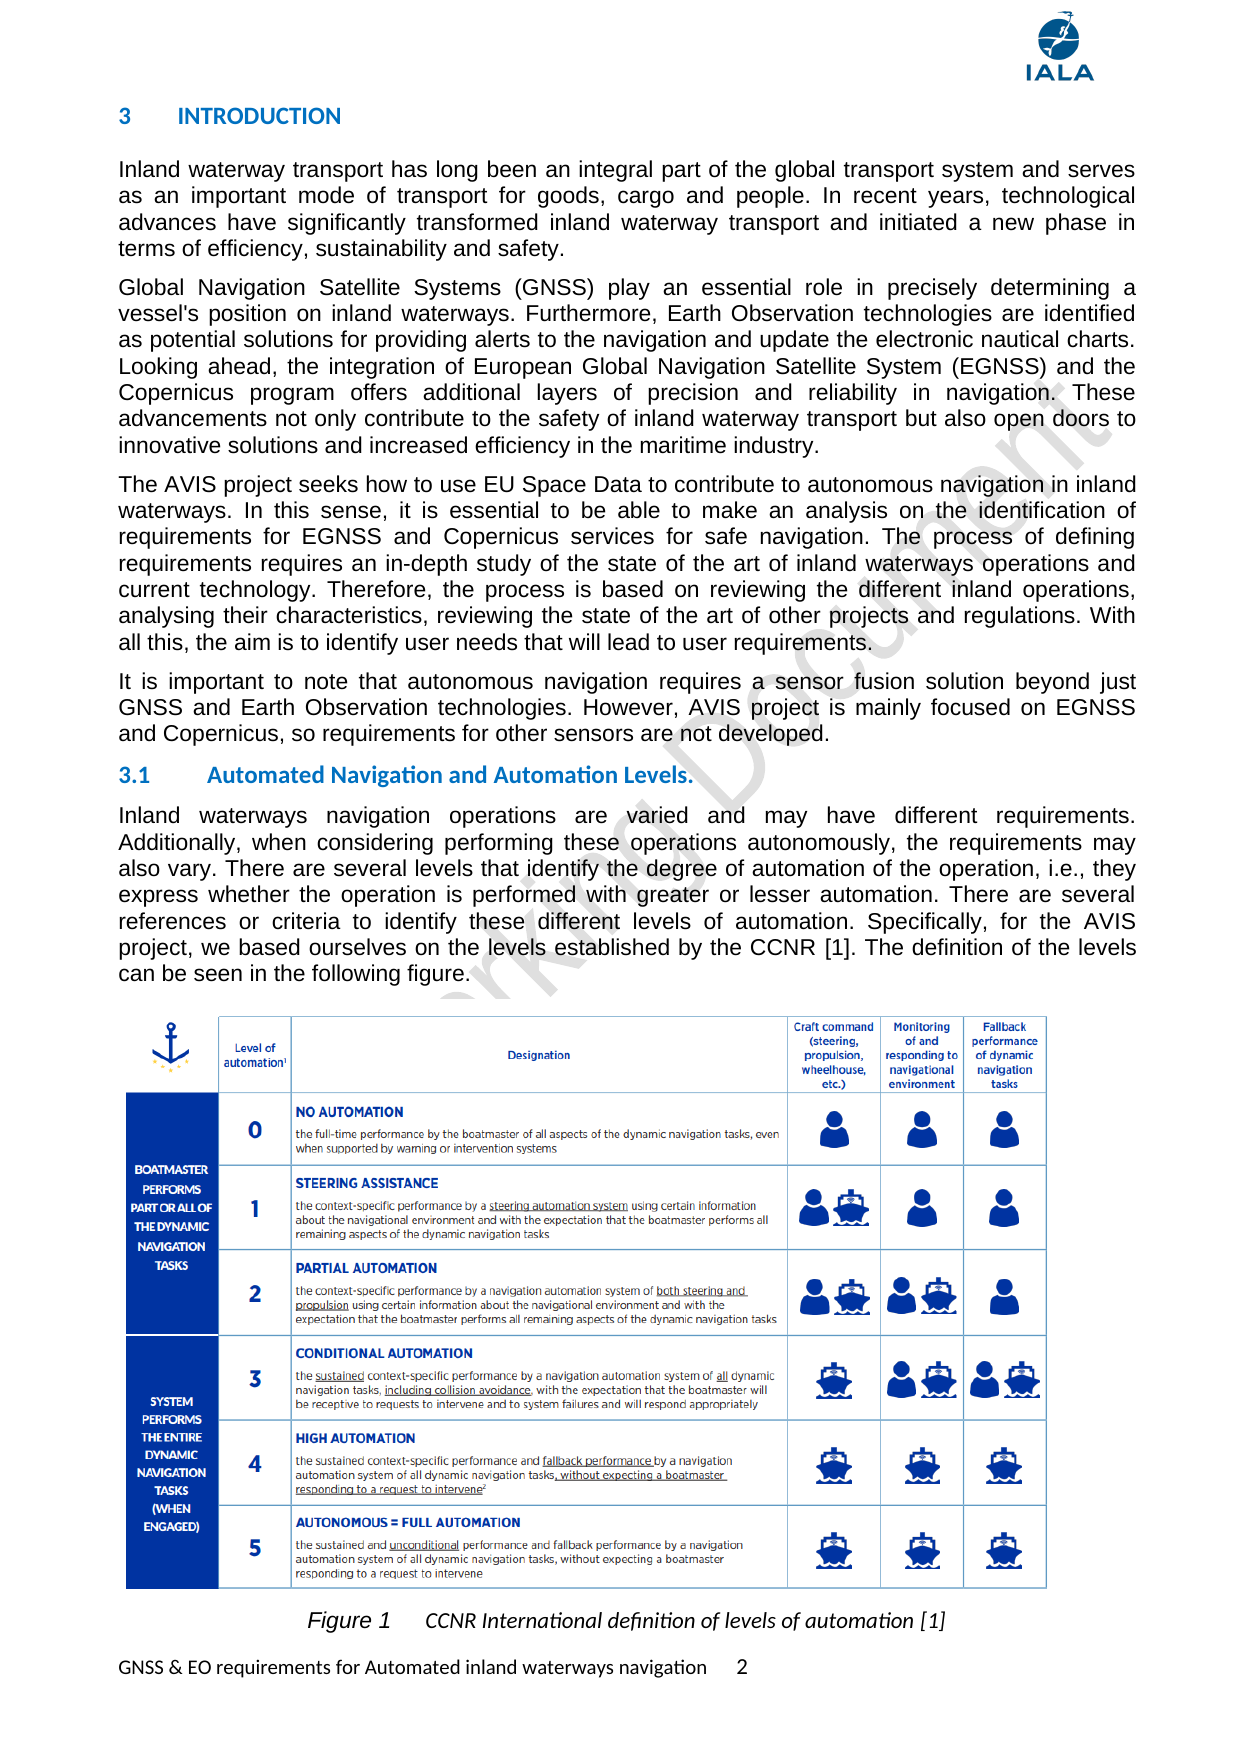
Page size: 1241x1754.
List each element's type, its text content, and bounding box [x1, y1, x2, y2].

picture [1011, 3, 1106, 96]
subtitle Introduction [118, 100, 1137, 131]
text Inland waterway transport has long been an integral part of the global transport system and serves as an important mode of transport for goods, cargo and people. In recent years, technological advances have significantly transformed inland waterway transport and initiated a new phase in terms of efficiency, sustainability and safety. [118, 156, 1137, 261]
subtitle Automated Navigation and Automation Levels. [118, 759, 1137, 790]
text Global Navigation Satellite Systems (GNSS) play an essential role in precisely determining a vessel's position on inland waterways. Furthermore, Earth Observation technologies are identified as potential solutions for providing alerts to the navigation and update the electronic nautical charts. Looking ahead, the integration of European Global Navigation Satellite System (EGNSS) and the Copernicus program offers additional layers of precision and reliability in navigation. These advancements not only contribute to the safety of inland waterway transport but also open doors to innovative solutions and increased efficiency in the maritime industry. [118, 274, 1137, 458]
text It is important to note that autonomous navigation requires a sensor fusion solution beyond just GNSS and Earth Observation technologies. However, AVIS project is mainly focused on EGNSS and Copernicus, so requirements for other sensors are not developed. [118, 668, 1137, 747]
text The AVIS project seeks how to use EU Space Data to contribute to autonomous navigation in inland waterways. In this sense, it is essential to be able to make an analysis on the identification of requirements for EGNSS and Copernicus services for safe navigation. The process of defining requirements requires an in-depth study of the state of the art of inland waterways operations and current technology. Therefore, the process is based on reviewing the different inland operations, analysing their characteristics, reviewing the state of the art of other projects and regulations. With all this, the aim is to identify user needs that will lead to user requirements. [118, 471, 1137, 655]
text CCNR International definition of levels of automation [1] [118, 1607, 1137, 1635]
text Inland waterways navigation operations are varied and may have different requirements. Additionally, when considering performing these operations autonomously, the requirements may also vary. There are several levels that identify the degree of automation of the operation, i.e., they express whether the operation is performed with greater or lesser automation. There are several references or criteria to identify these different levels of automation. Specifically, for the AVIS project, we based ourselves on the levels established by the CCNR [1]. The definition of the levels can be seen in the following figure. [118, 802, 1137, 987]
picture [118, 999, 1058, 1595]
